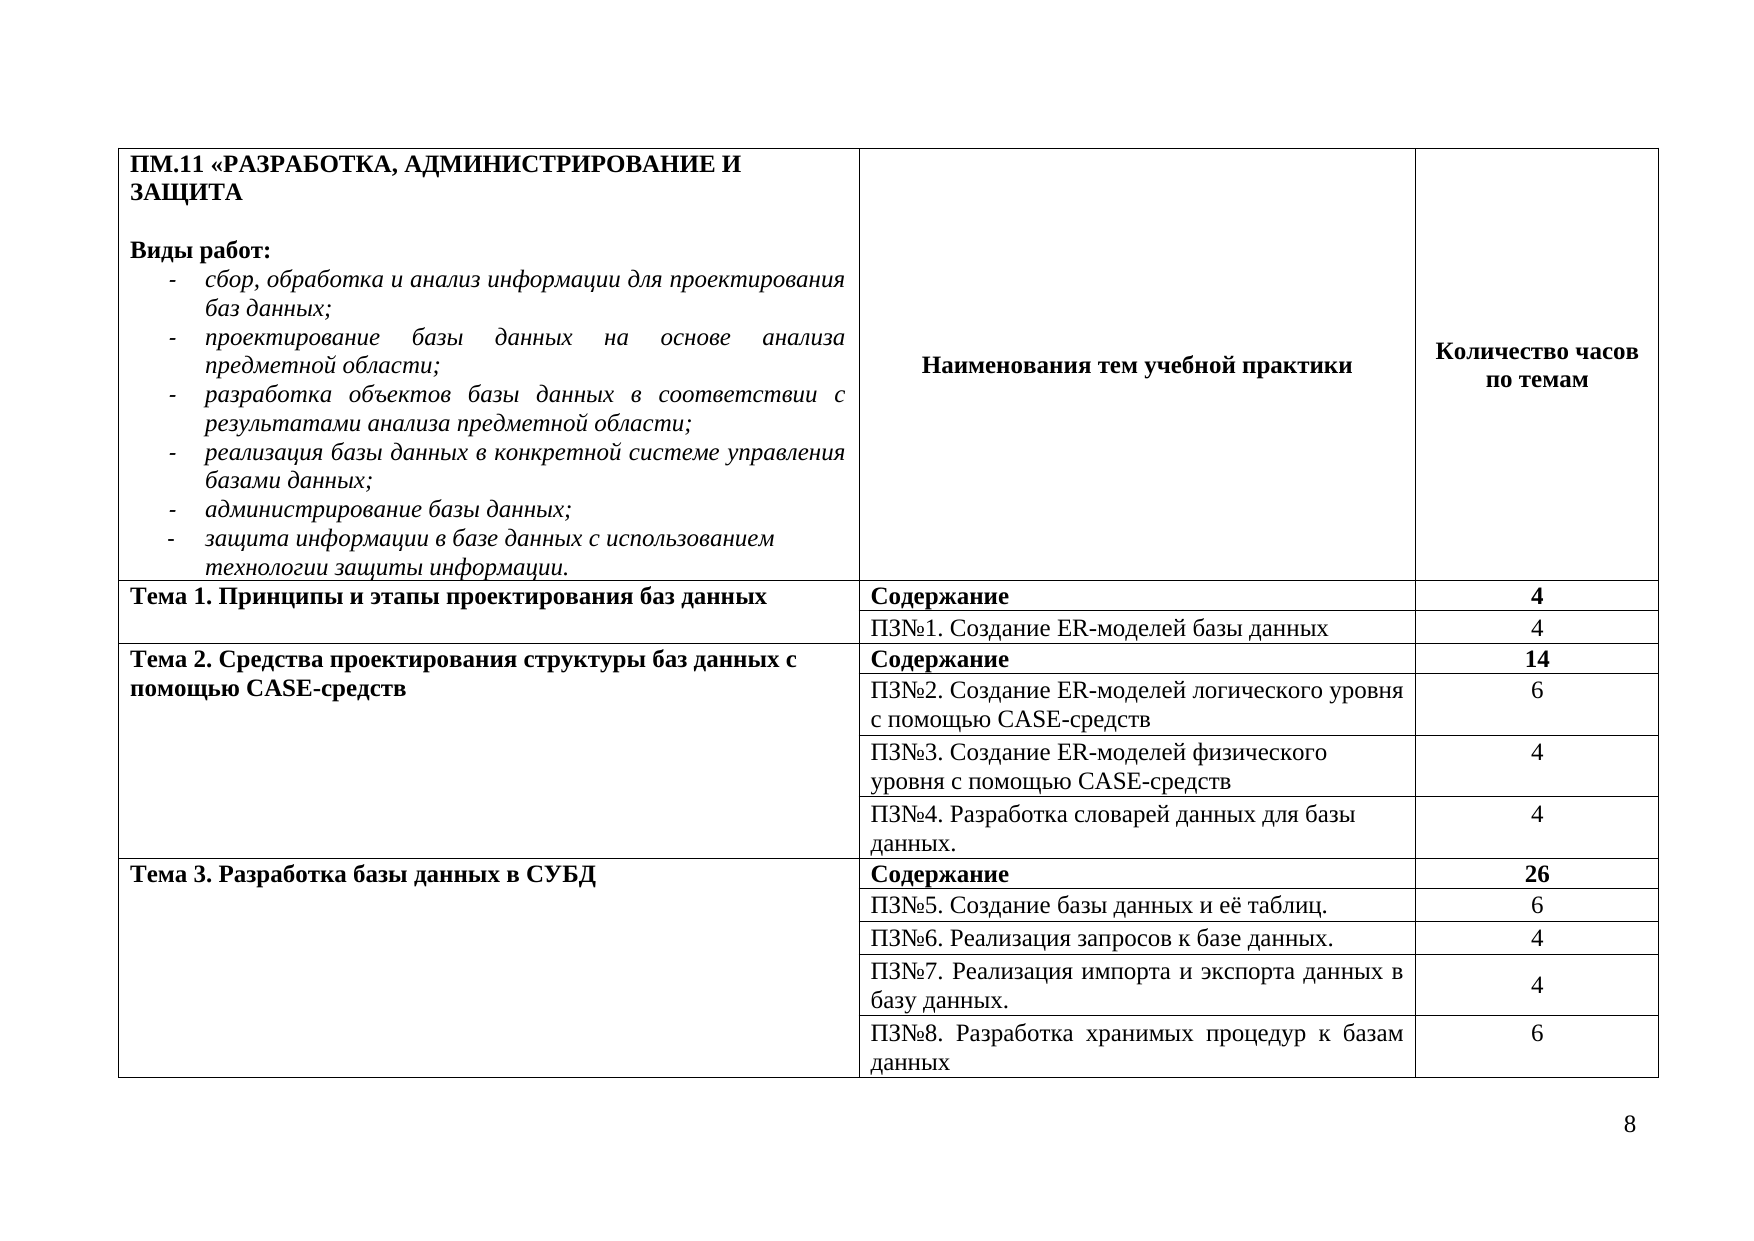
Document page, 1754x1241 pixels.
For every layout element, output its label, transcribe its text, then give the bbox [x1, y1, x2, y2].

table_cell 4 [1416, 736, 1658, 796]
table_cell ПЗ№2. Создание ER-моделей логического уровня c помощью CASE-средств [860, 674, 1415, 734]
table_cell ПЗ№7. Реализация импорта и экспорта данных в базу данных. [860, 955, 1415, 1015]
table_header Количество часов по темам [1416, 149, 1658, 580]
table_cell ПЗ№8. Разработка хранимых процедур к базам данных [860, 1016, 1415, 1077]
table_cell 6 [1416, 674, 1658, 734]
table_cell ПЗ№1. Создание ER-моделей базы данных [860, 611, 1415, 643]
table_cell 4 [1416, 797, 1658, 858]
table_cell ПЗ№3. Создание ER-моделей физического уровня c помощью CASE-средств [860, 736, 1415, 796]
table_cell Содержание [860, 581, 1415, 610]
table_cell 4 [1416, 922, 1658, 953]
table_cell Тема 3. Разработка базы данных в СУБД [119, 859, 859, 1077]
table_cell 4 [1416, 581, 1658, 610]
table_cell 4 [1416, 611, 1658, 643]
table_cell 26 [1416, 859, 1658, 888]
table_cell ПЗ№5. Создание базы данных и её таблиц. [860, 889, 1415, 921]
table_cell 14 [1416, 644, 1658, 673]
table_cell Тема 1. Принципы и этапы проектирования баз данных [119, 581, 859, 643]
table_cell Содержание [860, 644, 1415, 673]
table_cell Содержание [860, 859, 1415, 888]
table_cell 6 [1416, 889, 1658, 921]
table_cell 6 [1416, 1016, 1658, 1077]
table_cell ПЗ№4. Разработка словарей данных для базы данных. [860, 797, 1415, 858]
table_header ПМ.11 «РАЗРАБОТКА, АДМИНИСТРИРОВАНИЕ И ЗАЩИТА Виды работ: сбор, обработка и анализ информации для проектирования баз данных; проектирование базы данных на основе анализа предметной области; разработка объектов базы данных в соответствии с результатами анализа предметной области; реализация базы данных в конкретной системе управления базами данных; администрирование базы данных; защита информации в базе данных с использованием технологии защиты информации. [119, 149, 859, 580]
table_cell ПЗ№6. Реализация запросов к базе данных. [860, 922, 1415, 953]
table_cell 4 [1416, 955, 1658, 1015]
table_header Наименования тем учебной практики [860, 149, 1415, 580]
table_cell Тема 2. Средства проектирования структуры баз данных c помощью CASE-средств [119, 644, 859, 858]
